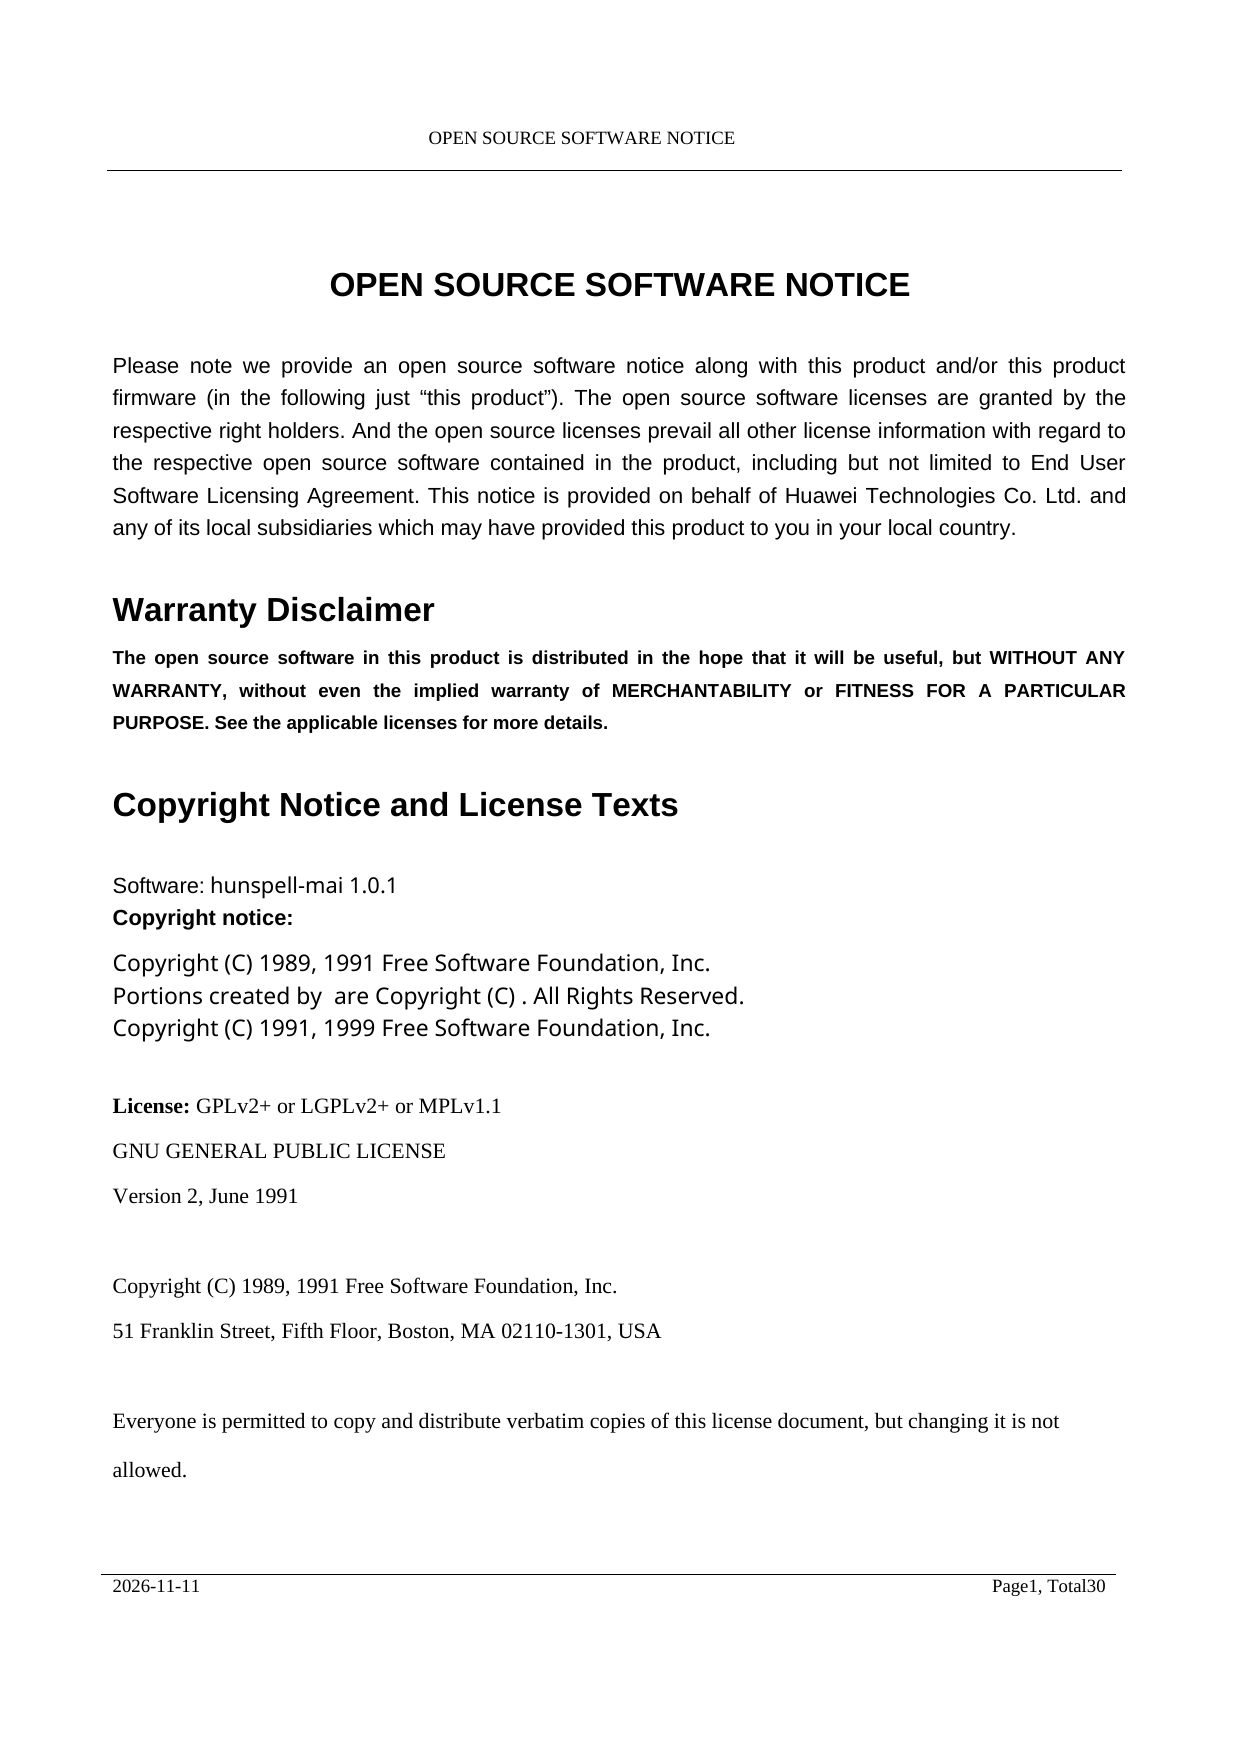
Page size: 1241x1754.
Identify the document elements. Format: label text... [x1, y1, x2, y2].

text Please note we provide an open source software notice along with this product and/or this product firmware (in the following just “this product”). The open source software licenses are granted by the respective right holders. And the open source licenses prevail all other license information with regard to the respective open source software contained in the product, including but not limited to End User Software Licensing Agreement. This notice is provided on behalf of Huawei Technologies Co. Ltd. and any of its local subsidiaries which may have provided this product to you in your local country. [112, 349, 1128, 544]
text Software: hunspell-mai 1.0.1 [112, 869, 1128, 901]
text Everyone is permitted to copy and distribute verbatim copies of this license document, but changing it is not allowed. [112, 1405, 1128, 1486]
text Version 2, June 1991 [112, 1179, 1128, 1212]
text 51 Franklin Street, Fifth Floor, Boston, MA 02110-1301, USA [112, 1315, 1128, 1347]
text Copyright (C) 1991, 1999 Free Software Foundation, Inc. [112, 1012, 1128, 1044]
text OPEN SOURCE SOFTWARE NOTICE [112, 251, 1128, 316]
text Warranty Disclaimer [112, 576, 1128, 641]
text Portions created by are Copyright (C) . All Rights Reserved. [112, 979, 1128, 1012]
text Copyright Notice and License Texts [112, 771, 1128, 836]
text Copyright notice: [112, 901, 1128, 934]
text The open source software in this product is distributed in the hope that it will be useful, but WITHOUT ANY WARRANTY, without even the implied warranty of MERCHANTABILITY or FITNESS FOR A PARTICULAR PURPOSE. See the applicable licenses for more details. [112, 641, 1128, 739]
text GNU GENERAL PUBLIC LICENSE [112, 1134, 1128, 1167]
text Copyright (C) 1989, 1991 Free Software Foundation, Inc. [112, 1269, 1128, 1302]
text Copyright (C) 1989, 1991 Free Software Foundation, Inc. [112, 947, 1128, 979]
text License: GPLv2+ or LGPLv2+ or MPLv1.1 [112, 1089, 1128, 1122]
